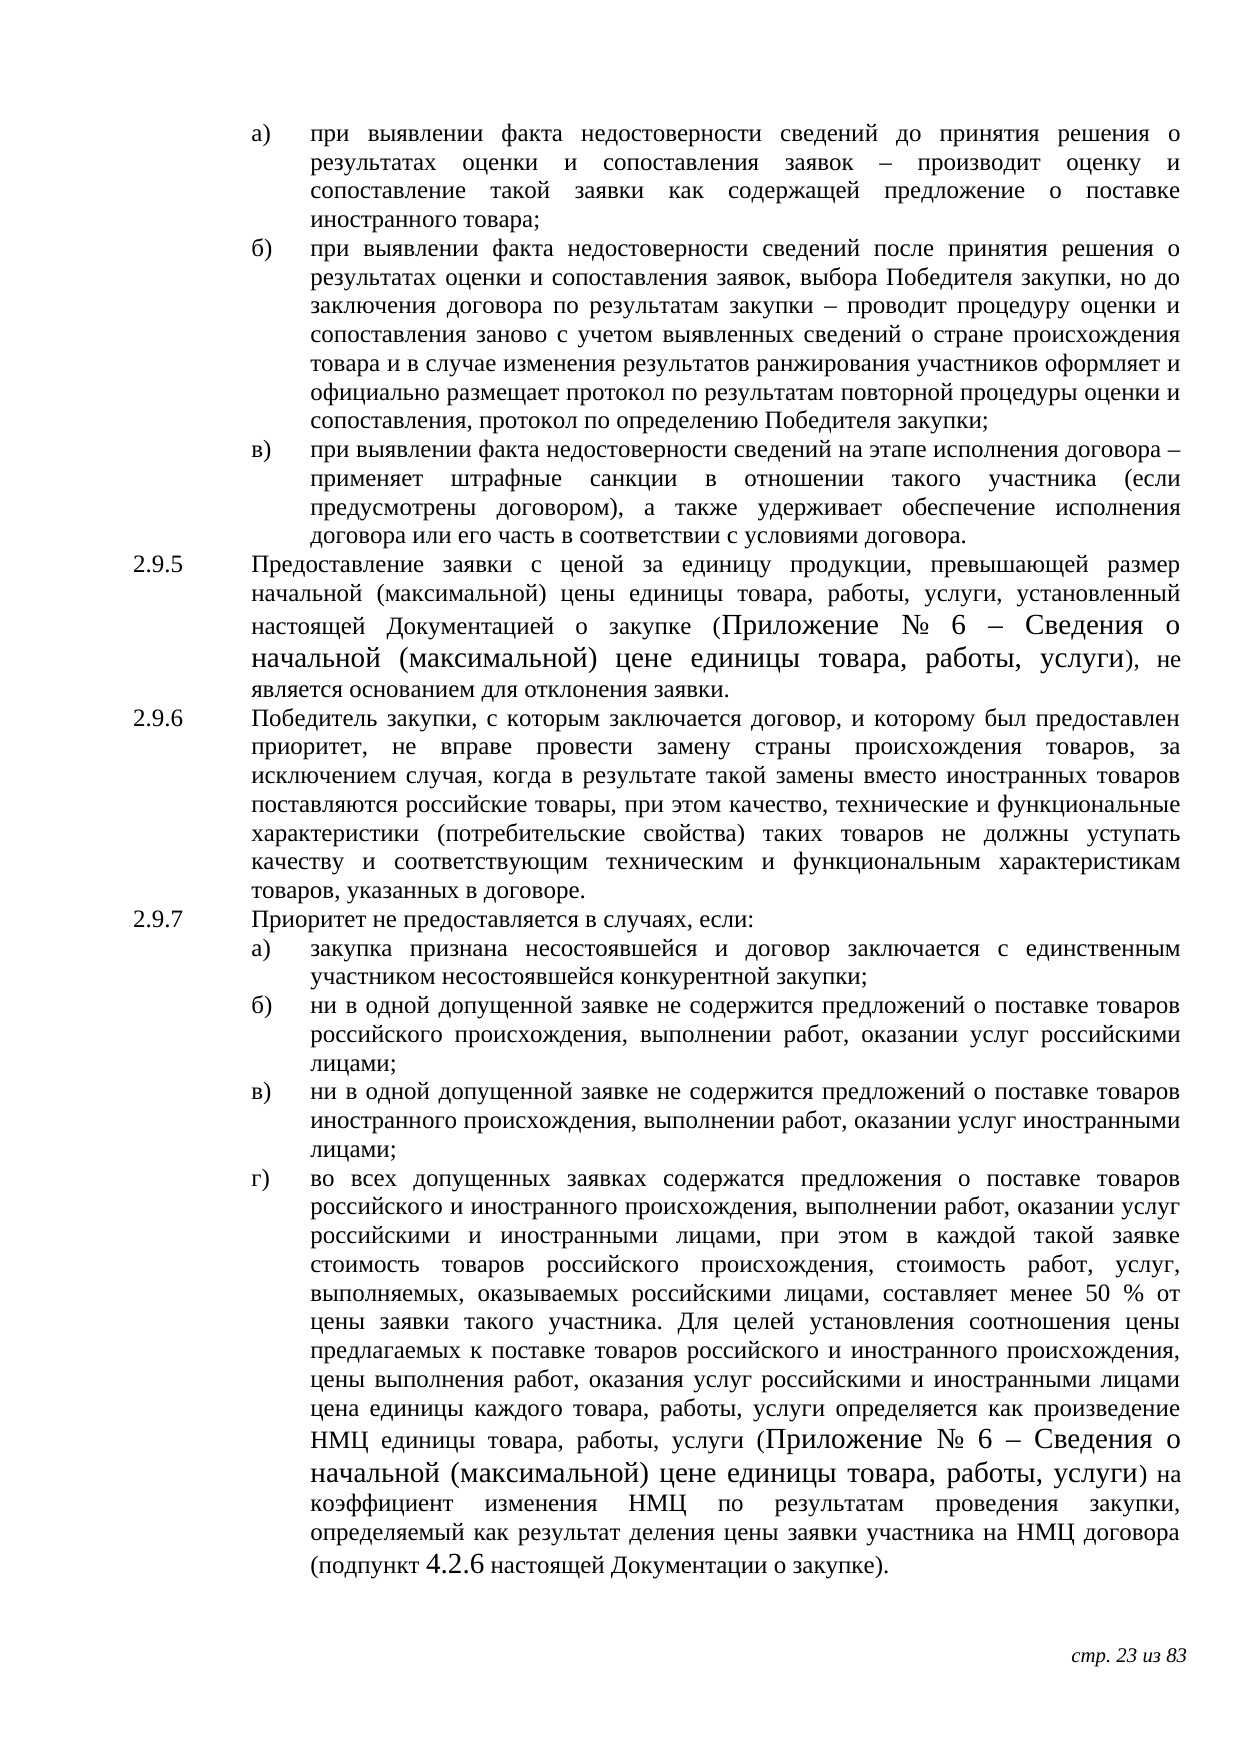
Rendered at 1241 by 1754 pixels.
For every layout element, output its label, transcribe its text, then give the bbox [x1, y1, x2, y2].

text закупка признана несостоявшейся и договор заключается с единственным участником несостоявшейся конкурентной закупки; [251, 933, 1181, 990]
text ни в одной допущенной заявке не содержится предложений о поставке товаров иностранного происхождения, выполнении работ, оказании услуг иностранными лицами; [251, 1076, 1181, 1163]
text во всех допущенных заявках содержатся предложения о поставке товаров российского и иностранного происхождения, выполнении работ, оказании услуг российскими и иностранными лицами, при этом в каждой такой заявке стоимость товаров российского происхождения, стоимость работ, услуг, выполняемых, оказываемых российскими лицами, составляет менее 50 % от цены заявки такого участника. Для целей установления соотношения цены предлагаемых к поставке товаров российского и иностранного происхождения, цены выполнения работ, оказания услуг российскими и иностранными лицами цена единицы каждого товара, работы, услуги определяется как произведение НМЦ единицы товара, работы, услуги (Приложение № 6 – Сведения о начальной (максимальной) цене единицы товара, работы, услуги) на коэффициент изменения НМЦ по результатам проведения закупки, определяемый как результат деления цены заявки участника на НМЦ договора (подпункт 4.2.6 настоящей Документации о закупке). [251, 1163, 1181, 1579]
text Предоставление заявки с ценой за единицу продукции, превышающей размер начальной (максимальной) цены единицы товара, работы, услуги, установленный настоящей Документацией о закупке (Приложение № 6 – Сведения о начальной (максимальной) цене единицы товара, работы, услуги), не является основанием для отклонения заявки. [133, 549, 1181, 703]
text Приоритет не предоставляется в случаях, если: [133, 904, 1181, 933]
text ни в одной допущенной заявке не содержится предложений о поставке товаров российского происхождения, выполнении работ, оказании услуг российскими лицами; [251, 990, 1181, 1076]
text при выявлении факта недостоверности сведений до принятия решения о результатах оценки и сопоставления заявок – производит оценку и сопоставление такой заявки как содержащей предложение о поставке иностранного товара; [251, 118, 1181, 233]
text при выявлении факта недостоверности сведений на этапе исполнения договора – применяет штрафные санкции в отношении такого участника (если предусмотрены договором), а также удерживает обеспечение исполнения договора или его часть в соответствии с условиями договора. [251, 434, 1181, 549]
text Победитель закупки, с которым заключается договор, и которому был предоставлен приоритет, не вправе провести замену страны происхождения товаров, за исключением случая, когда в результате такой замены вместо иностранных товаров поставляются российские товары, при этом качество, технические и функциональные характеристики (потребительские свойства) таких товаров не должны уступать качеству и соответствующим техническим и функциональным характеристикам товаров, указанных в договоре. [133, 703, 1181, 904]
text при выявлении факта недостоверности сведений после принятия решения о результатах оценки и сопоставления заявок, выбора Победителя закупки, но до заключения договора по результатам закупки – проводит процедуру оценки и сопоставления заново с учетом выявленных сведений о стране происхождения товара и в случае изменения результатов ранжирования участников оформляет и официально размещает протокол по результатам повторной процедуры оценки и сопоставления, протокол по определению Победителя закупки; [251, 233, 1181, 434]
